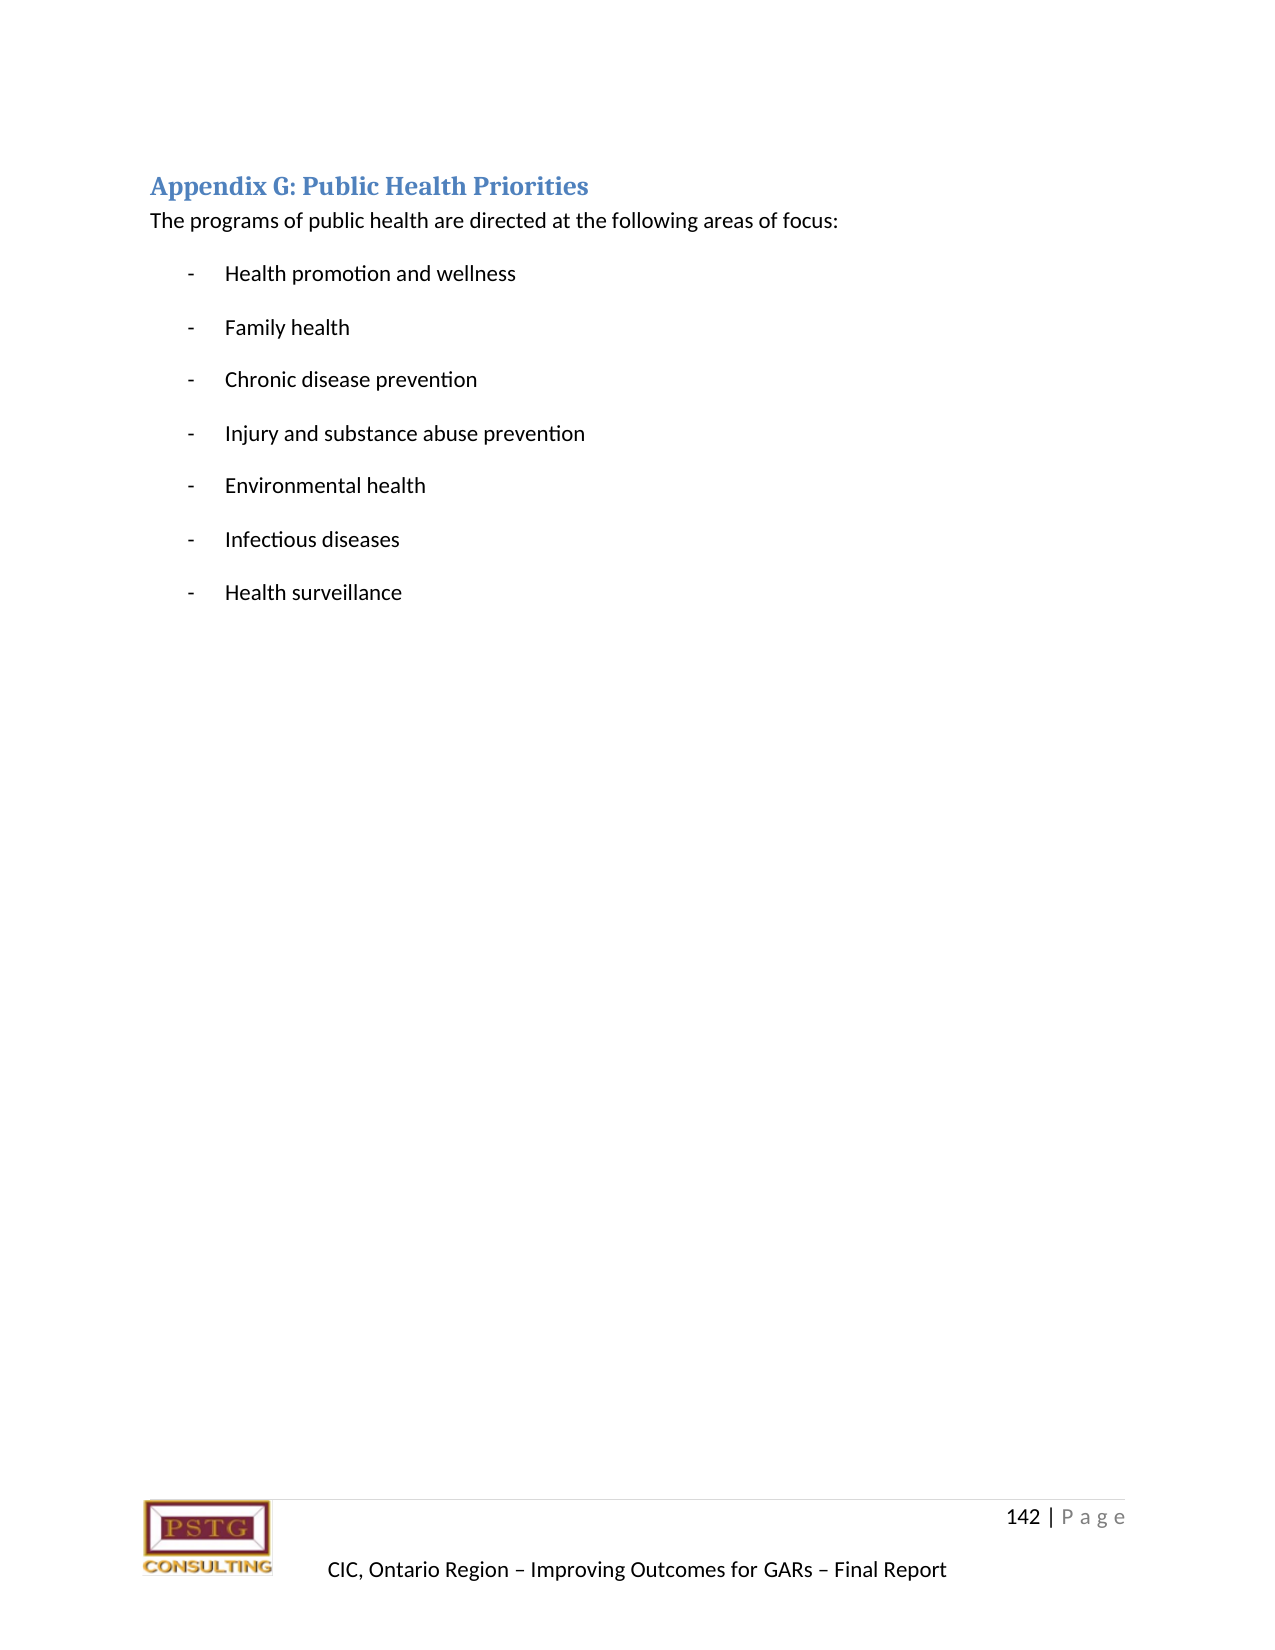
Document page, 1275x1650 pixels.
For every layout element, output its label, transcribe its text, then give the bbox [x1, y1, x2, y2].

list Chronic disease prevention [187, 366, 1125, 394]
list Infectious diseases [187, 525, 1125, 553]
list Environmental health [187, 472, 1125, 500]
list Family health [187, 313, 1125, 341]
list Health promotion and wellness [187, 259, 1125, 288]
subtitle Appendix G: Public Health Priorities [150, 171, 1125, 202]
picture [142, 1500, 274, 1577]
list Injury and substance abuse prevention [187, 419, 1125, 447]
text The programs of public health are directed at the following areas of focus: [150, 207, 1125, 234]
list Health surveillance [187, 578, 1125, 606]
